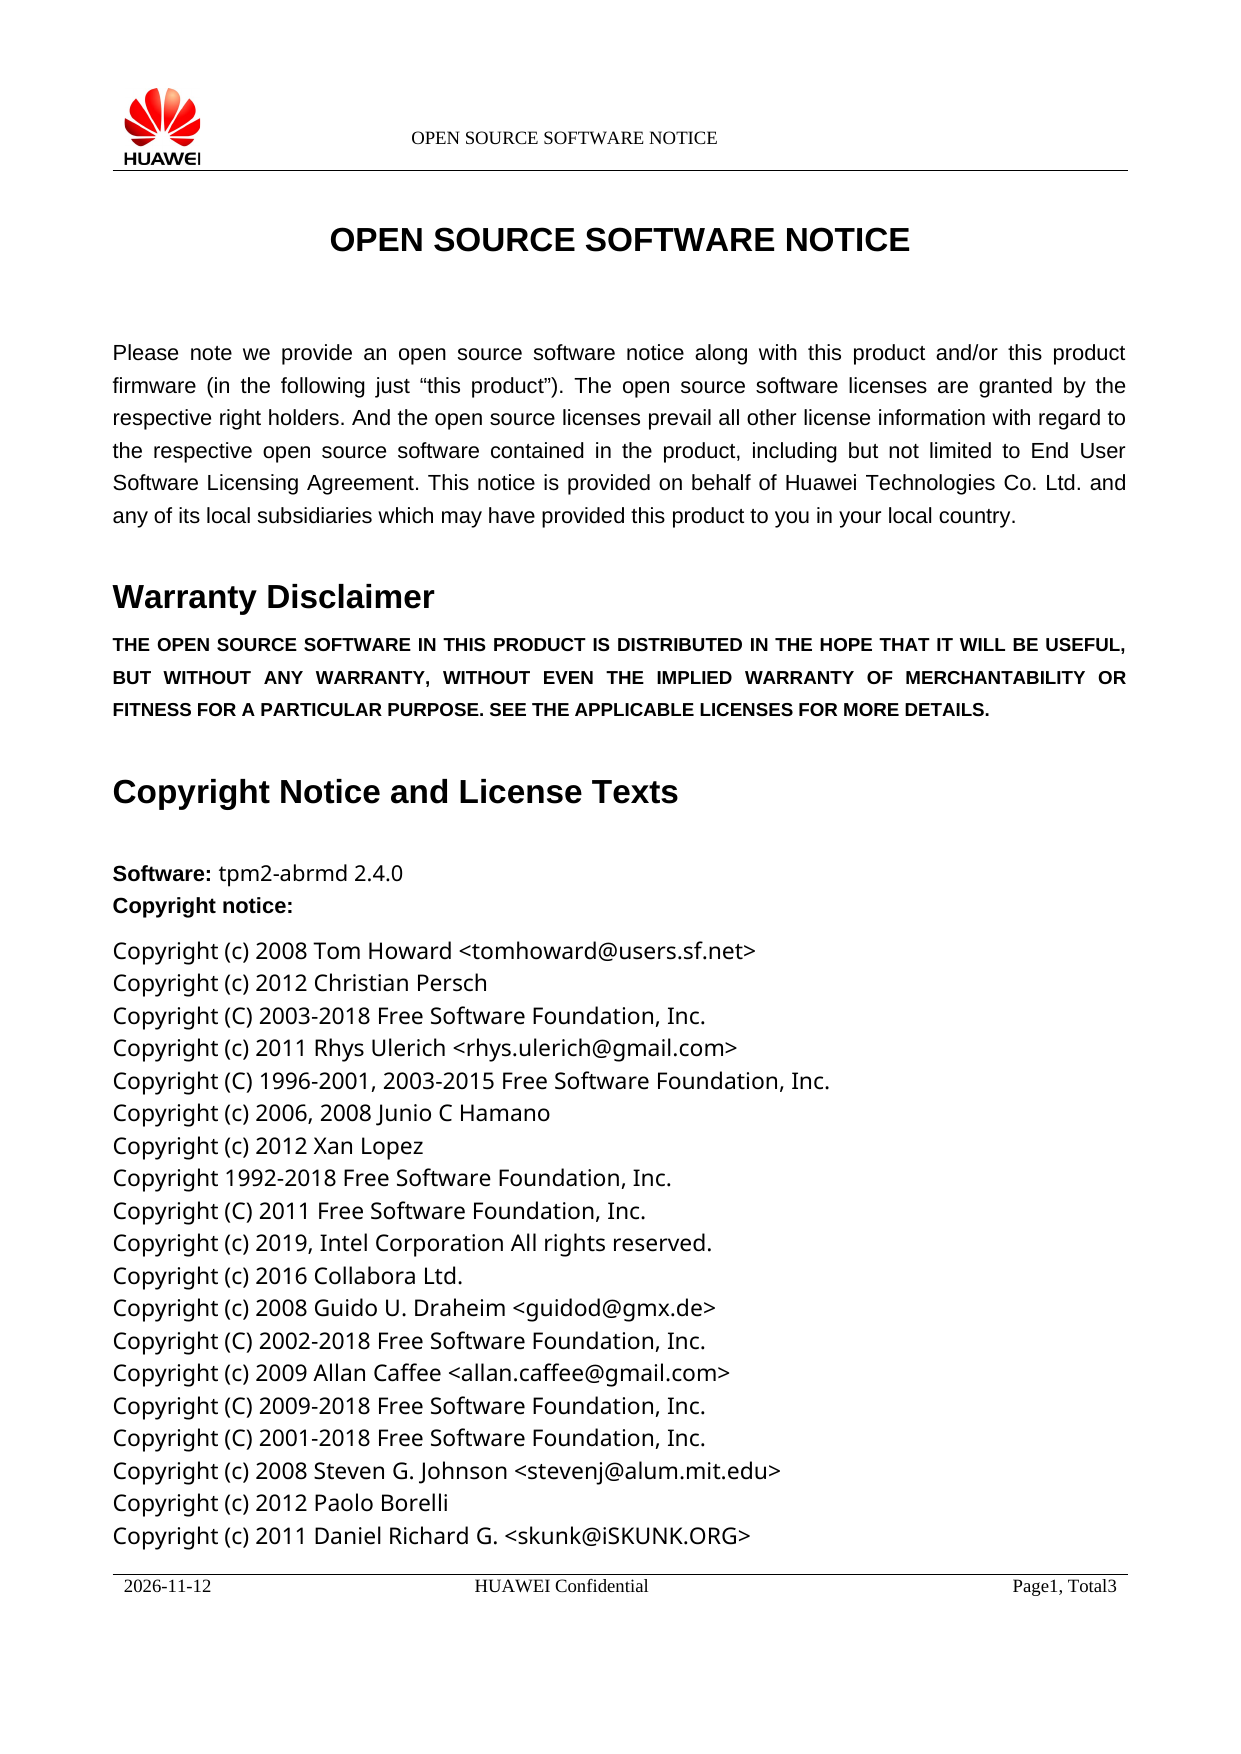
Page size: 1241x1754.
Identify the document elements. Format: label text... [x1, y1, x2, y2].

text Please note we provide an open source software notice along with this product and/or this product firmware (in the following just “this product”). The open source software licenses are granted by the respective right holders. And the open source licenses prevail all other license information with regard to the respective open source software contained in the product, including but not limited to End User Software Licensing Agreement. This notice is provided on behalf of Huawei Technologies Co. Ltd. and any of its local subsidiaries which may have provided this product to you in your local country. [112, 336, 1128, 531]
text The open source software in this product is distributed in the hope that it will be useful, but WITHOUT ANY WARRANTY, without even the implied warranty of MERCHANTABILITY or FITNESS FOR A PARTICULAR PURPOSE. See the applicable licenses for more details. [112, 629, 1128, 726]
text Warranty Disclaimer [112, 564, 1128, 629]
text Copyright notice: [112, 889, 1128, 921]
text OPEN SOURCE SOFTWARE NOTICE [112, 206, 1128, 271]
title Software: tpm2-abrmd 2.4.0 [112, 856, 1128, 889]
picture [124, 88, 201, 165]
text Copyright Notice and License Texts [112, 759, 1128, 824]
